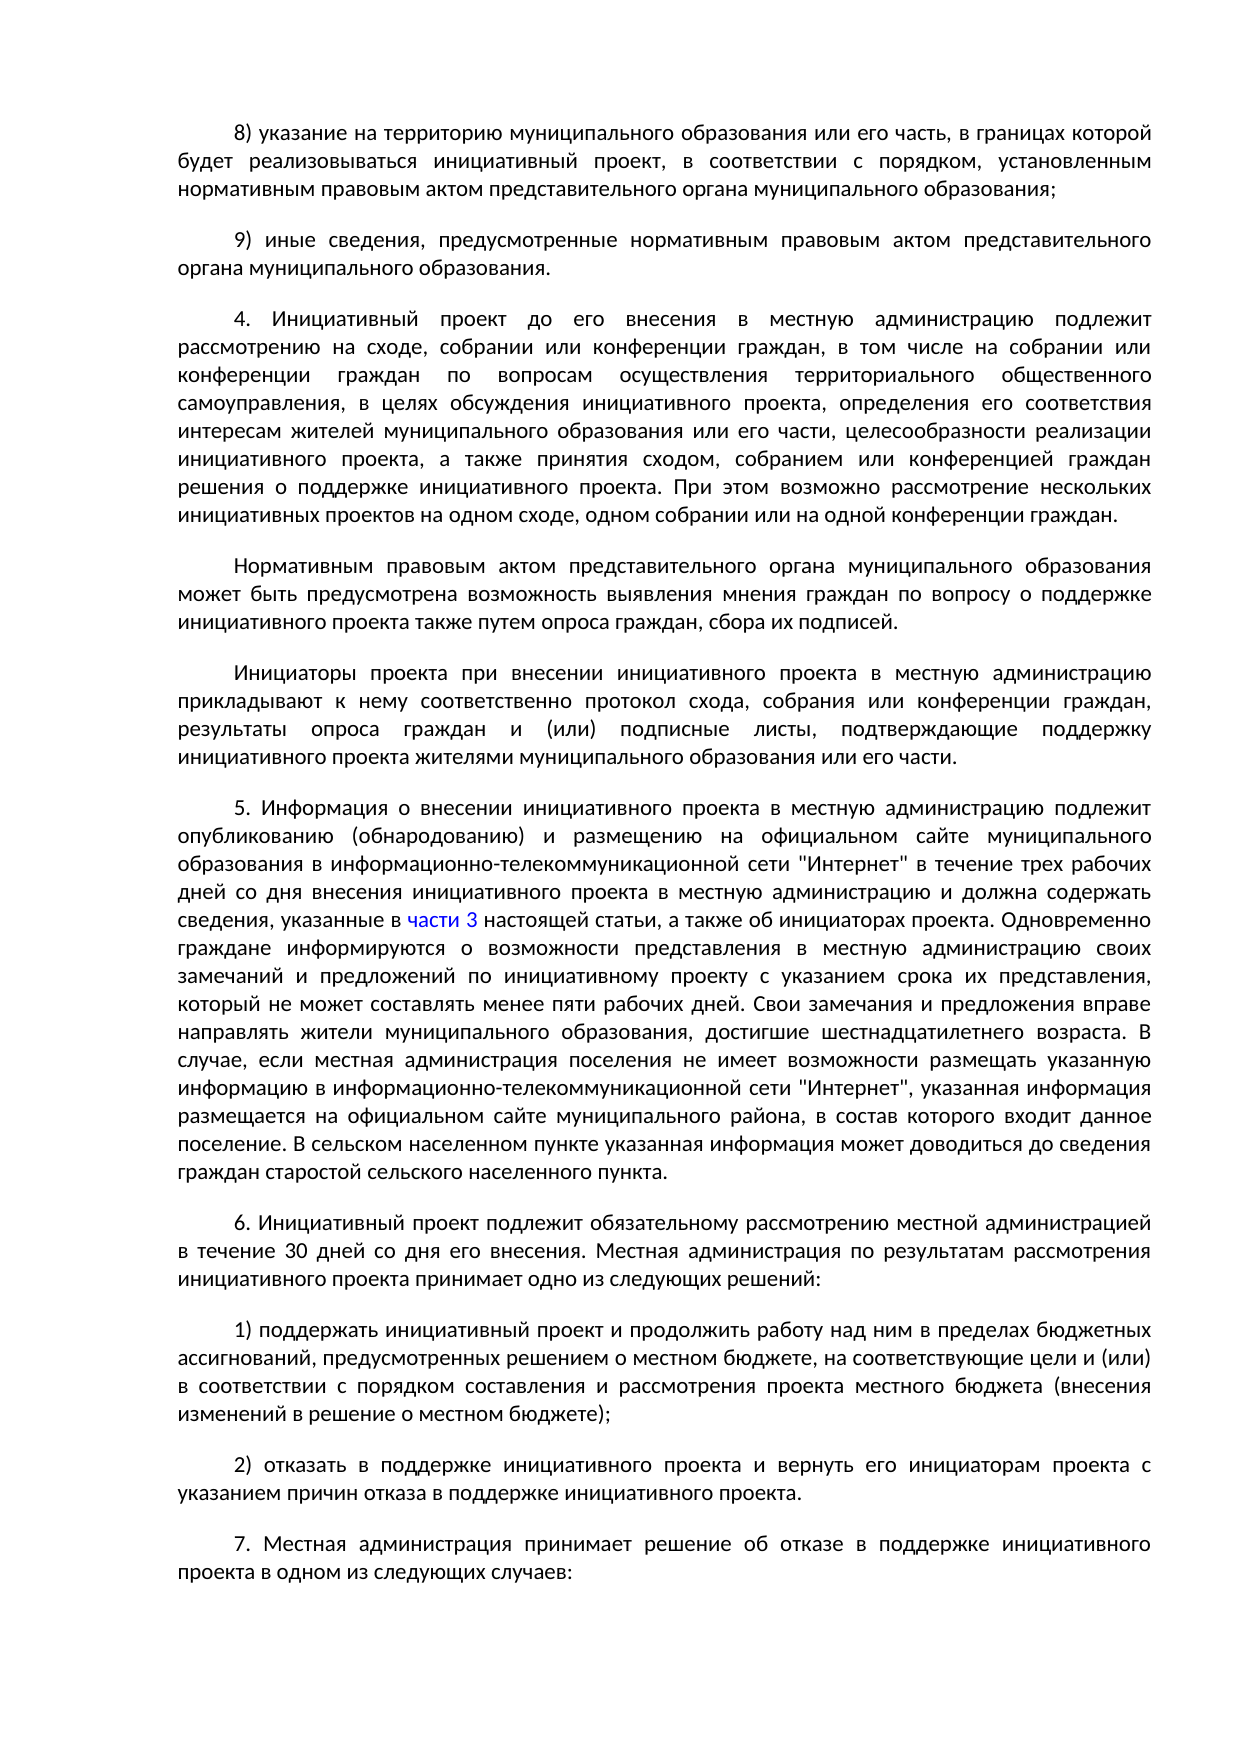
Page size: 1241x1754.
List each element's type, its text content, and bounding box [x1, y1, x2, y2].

text 1) поддержать инициативный проект и продолжить работу над ним в пределах бюджетных ассигнований, предусмотренных решением о местном бюджете, на соответствующие цели и (или) в соответствии с порядком составления и рассмотрения проекта местного бюджета (внесения изменений в решение о местном бюджете); [177, 1315, 1152, 1427]
text Инициаторы проекта при внесении инициативного проекта в местную администрацию прикладывают к нему соответственно протокол схода, собрания или конференции граждан, результаты опроса граждан и (или) подписные листы, подтверждающие поддержку инициативного проекта жителями муниципального образования или его части. [177, 658, 1152, 770]
text 7. Местная администрация принимает решение об отказе в поддержке инициативного проекта в одном из следующих случаев: [177, 1529, 1152, 1585]
text 9) иные сведения, предусмотренные нормативным правовым актом представительного органа муниципального образования. [177, 225, 1152, 281]
text 2) отказать в поддержке инициативного проекта и вернуть его инициаторам проекта с указанием причин отказа в поддержке инициативного проекта. [177, 1450, 1152, 1506]
text Нормативным правовым актом представительного органа муниципального образования может быть предусмотрена возможность выявления мнения граждан по вопросу о поддержке инициативного проекта также путем опроса граждан, сбора их подписей. [177, 551, 1152, 635]
text 5. Информация о внесении инициативного проекта в местную администрацию подлежит опубликованию (обнародованию) и размещению на официальном сайте муниципального образования в информационно-телекоммуникационной сети "Интернет" в течение трех рабочих дней со дня внесения инициативного проекта в местную администрацию и должна содержать сведения, указанные в части 3 настоящей статьи, а также об инициаторах проекта. Одновременно граждане информируются о возможности представления в местную администрацию своих замечаний и предложений по инициативному проекту с указанием срока их представления, который не может составлять менее пяти рабочих дней. Свои замечания и предложения вправе направлять жители муниципального образования, достигшие шестнадцатилетнего возраста. В случае, если местная администрация поселения не имеет возможности размещать указанную информацию в информационно-телекоммуникационной сети "Интернет", указанная информация размещается на официальном сайте муниципального района, в состав которого входит данное поселение. В сельском населенном пункте указанная информация может доводиться до сведения граждан старостой сельского населенного пункта. [177, 793, 1152, 1185]
text 4. Инициативный проект до его внесения в местную администрацию подлежит рассмотрению на сходе, собрании или конференции граждан, в том числе на собрании или конференции граждан по вопросам осуществления территориального общественного самоуправления, в целях обсуждения инициативного проекта, определения его соответствия интересам жителей муниципального образования или его части, целесообразности реализации инициативного проекта, а также принятия сходом, собранием или конференцией граждан решения о поддержке инициативного проекта. При этом возможно рассмотрение нескольких инициативных проектов на одном сходе, одном собрании или на одной конференции граждан. [177, 304, 1152, 528]
text 8) указание на территорию муниципального образования или его часть, в границах которой будет реализовываться инициативный проект, в соответствии с порядком, установленным нормативным правовым актом представительного органа муниципального образования; [177, 118, 1152, 202]
text 6. Инициативный проект подлежит обязательному рассмотрению местной администрацией в течение 30 дней со дня его внесения. Местная администрация по результатам рассмотрения инициативного проекта принимает одно из следующих решений: [177, 1208, 1152, 1292]
